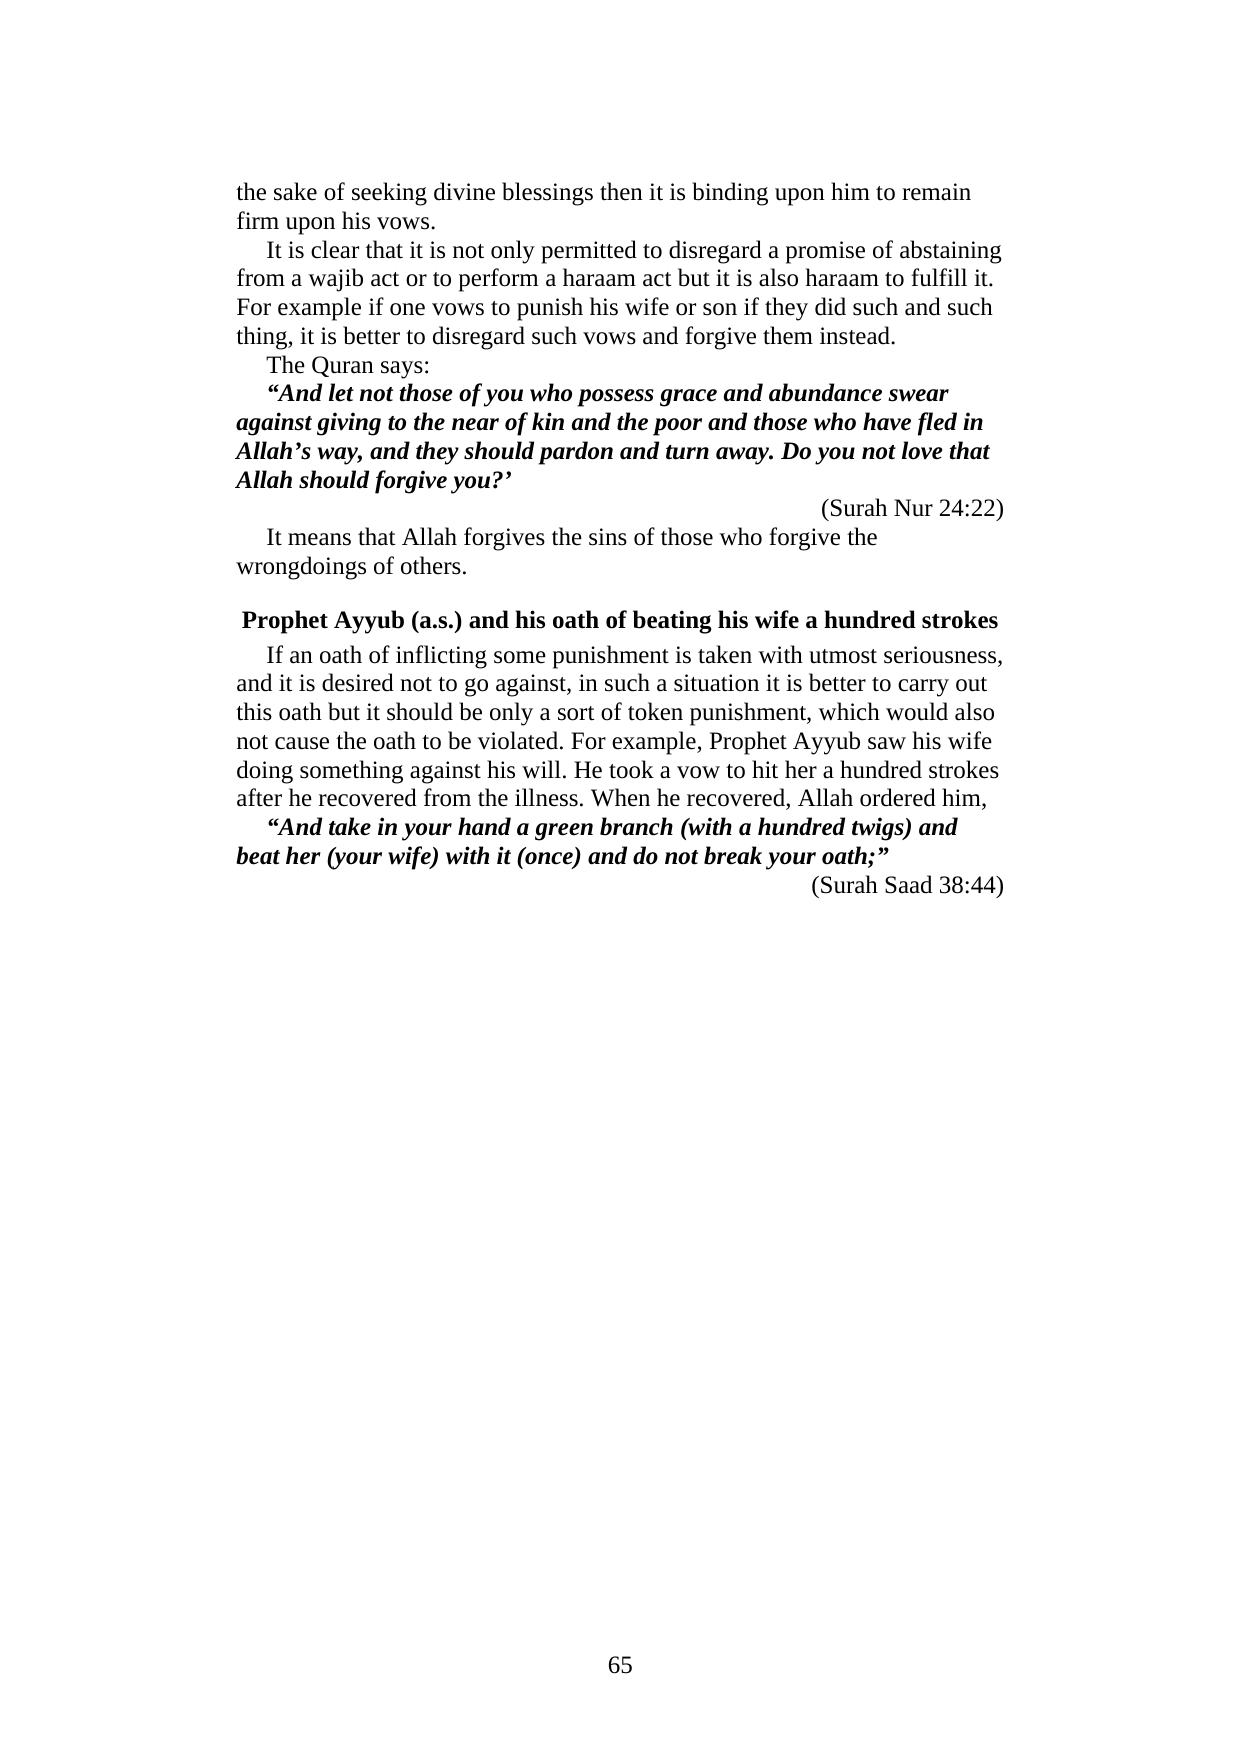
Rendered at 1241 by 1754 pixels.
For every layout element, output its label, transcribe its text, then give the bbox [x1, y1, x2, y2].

text “And let not those of you who possess grace and abundance swear against giving to the near of kin and the poor and those who have fled in Allah’s way, and they should pardon and turn away. Do you not love that Allah should forgive you?’ [236, 378, 1004, 493]
text (Surah Saad 38:44) [236, 870, 1004, 898]
text If an oath of inflicting some punishment is taken with utmost seriousness, and it is desired not to go against, in such a situation it is better to carry out this oath but it should be only a sort of token punishment, which would also not cause the oath to be violated. For example, Prophet Ayyub saw his wife doing something against his will. He took a vow to hit her a hundred strokes after he recovered from the illness. When he recovered, Allah ordered him, [236, 640, 1004, 812]
text “And take in your hand a green branch (with a hundred twigs) and beat her (your wife) with it (once) and do not break your oath;” [236, 812, 1004, 870]
text (Surah Nur 24:22) [236, 493, 1004, 522]
subtitle Prophet Ayyub (a.s.) and his oath of beating his wife a hundred strokes [236, 605, 1004, 633]
text It is clear that it is not only permitted to disregard a promise of abstaining from a wajib act or to perform a haraam act but it is also haraam to fulfill it. For example if one vows to punish his wife or son if they did such and such thing, it is better to disregard such vows and forgive them instead. [236, 235, 1004, 350]
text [236, 177, 1004, 235]
text The Quran says: [236, 350, 1004, 378]
text It means that Allah forgives the sins of those who forgive the wrongdoings of others. [236, 522, 1004, 580]
